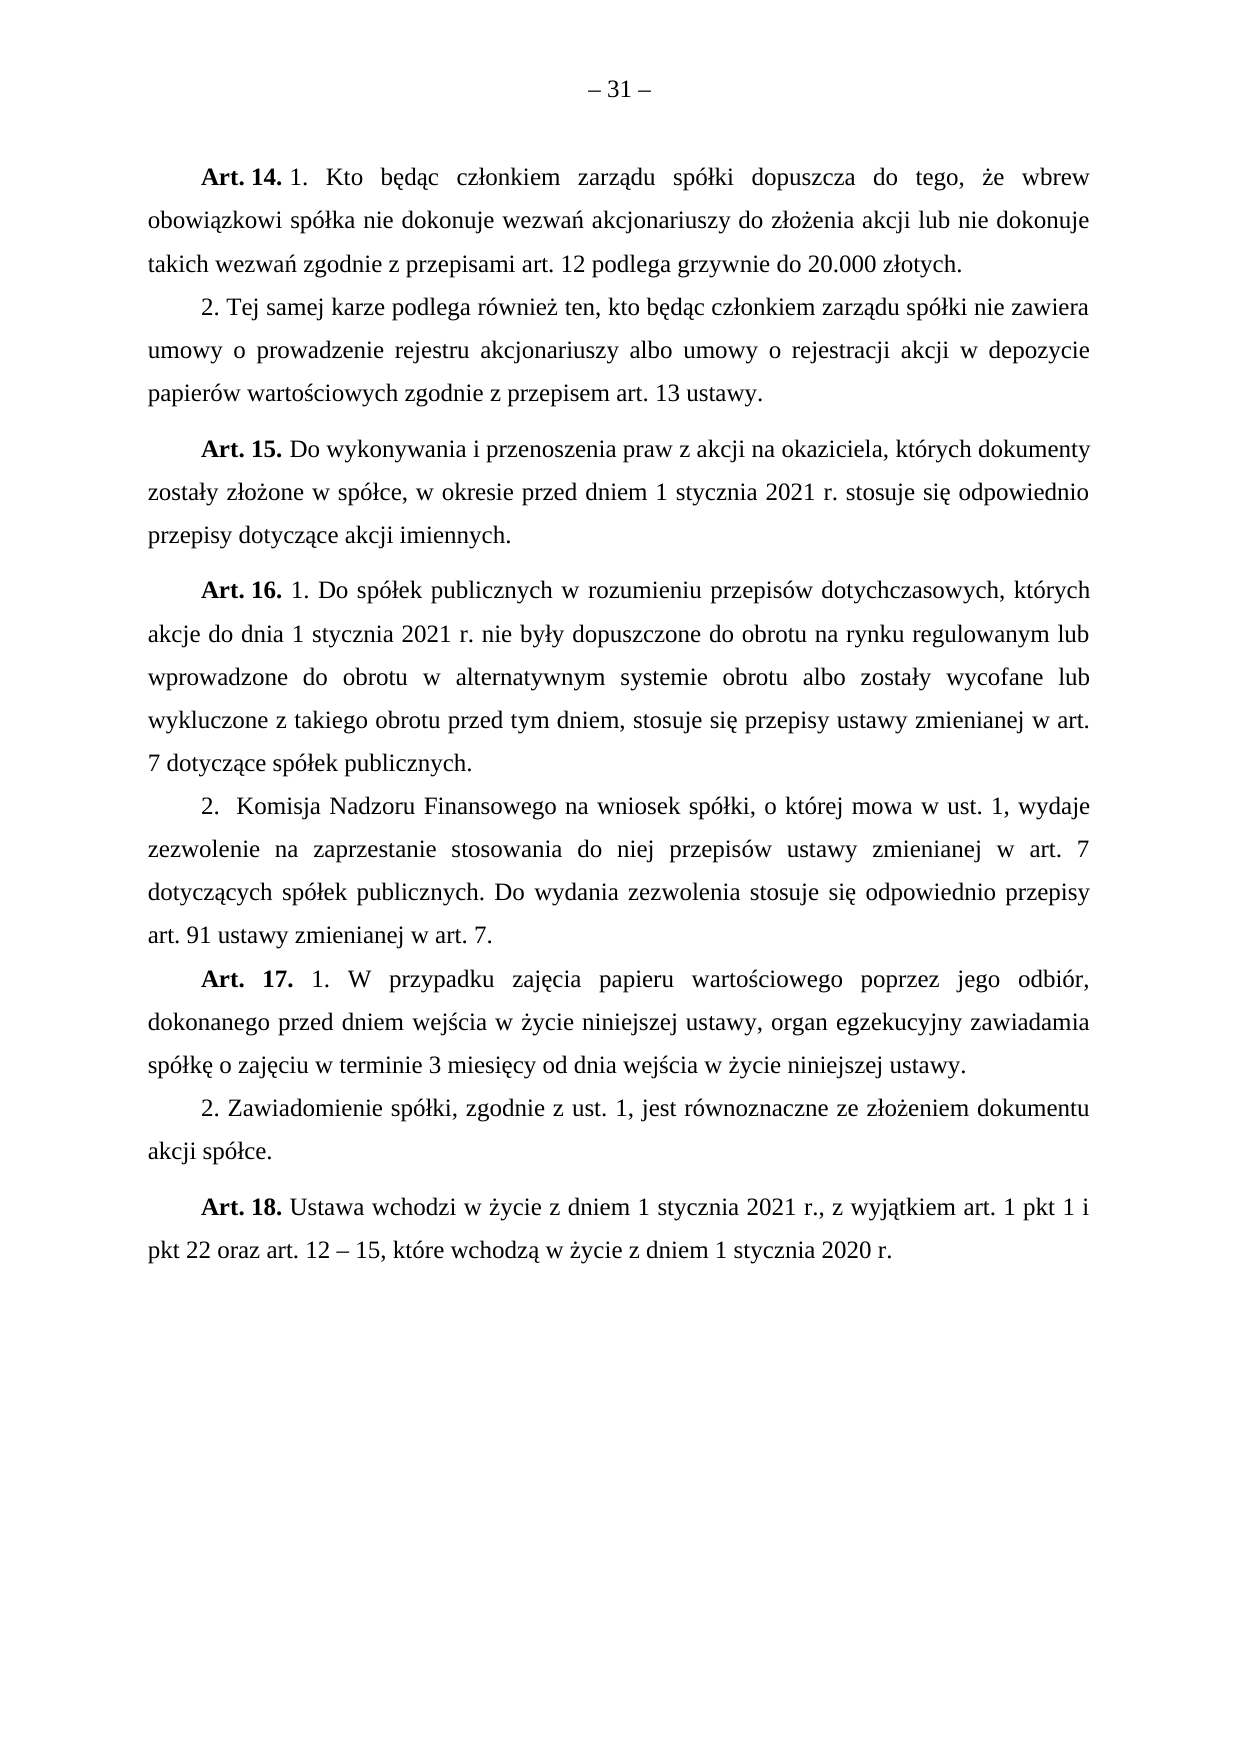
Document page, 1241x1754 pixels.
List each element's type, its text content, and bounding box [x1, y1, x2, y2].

text Art. 18. Ustawa wchodzi w życie z dniem 1 stycznia 2021 r., z wyjątkiem art. 1 pkt 1 i pkt 22 oraz art. 12 – 15, które wchodzą w życie z dniem 1 stycznia 2020 r. [148, 1192, 1091, 1264]
text 2. Tej samej karze podlega również ten, kto będąc członkiem zarządu spółki nie zawiera umowy o prowadzenie rejestru akcjonariuszy albo umowy o rejestracji akcji w depozycie papierów wartościowych zgodnie z przepisem art. 13 ustawy. [148, 292, 1091, 407]
text Art. 17. 1. W przypadku zajęcia papieru wartościowego poprzez jego odbiór, dokonanego przed dniem wejścia w życie niniejszej ustawy, organ egzekucyjny zawiadamia spółkę o zajęciu w terminie 3 miesięcy od dnia wejścia w życie niniejszej ustawy. [148, 964, 1091, 1079]
text 2. Komisja Nadzoru Finansowego na wniosek spółki, o której mowa w ust. 1, wydaje zezwolenie na zaprzestanie stosowania do niej przepisów ustawy zmienianej w art. 7 dotyczących spółek publicznych. Do wydania zezwolenia stosuje się odpowiednio przepisy art. 91 ustawy zmienianej w art. 7. [148, 791, 1091, 949]
text Art. 16. 1. Do spółek publicznych w rozumieniu przepisów dotychczasowych, których akcje do dnia 1 stycznia 2021 r. nie były dopuszczone do obrotu na rynku regulowanym lub wprowadzone do obrotu w alternatywnym systemie obrotu albo zostały wycofane lub wykluczone z takiego obrotu przed tym dniem, stosuje się przepisy ustawy zmienianej w art. 7 dotyczące spółek publicznych. [148, 576, 1091, 777]
text Art. 15. Do wykonywania i przenoszenia praw z akcji na okaziciela, których dokumenty zostały złożone w spółce, w okresie przed dniem 1 stycznia 2021 r. stosuje się odpowiednio przepisy dotyczące akcji imiennych. [148, 434, 1091, 549]
text 2. Zawiadomienie spółki, zgodnie z ust. 1, jest równoznaczne ze złożeniem dokumentu akcji spółce. [148, 1093, 1091, 1165]
text Art. 14. 1. Kto będąc członkiem zarządu spółki dopuszcza do tego, że wbrew obowiązkowi spółka nie dokonuje wezwań akcjonariuszy do złożenia akcji lub nie dokonuje takich wezwań zgodnie z przepisami art. 12 podlega grzywnie do 20.000 złotych. [148, 162, 1091, 277]
